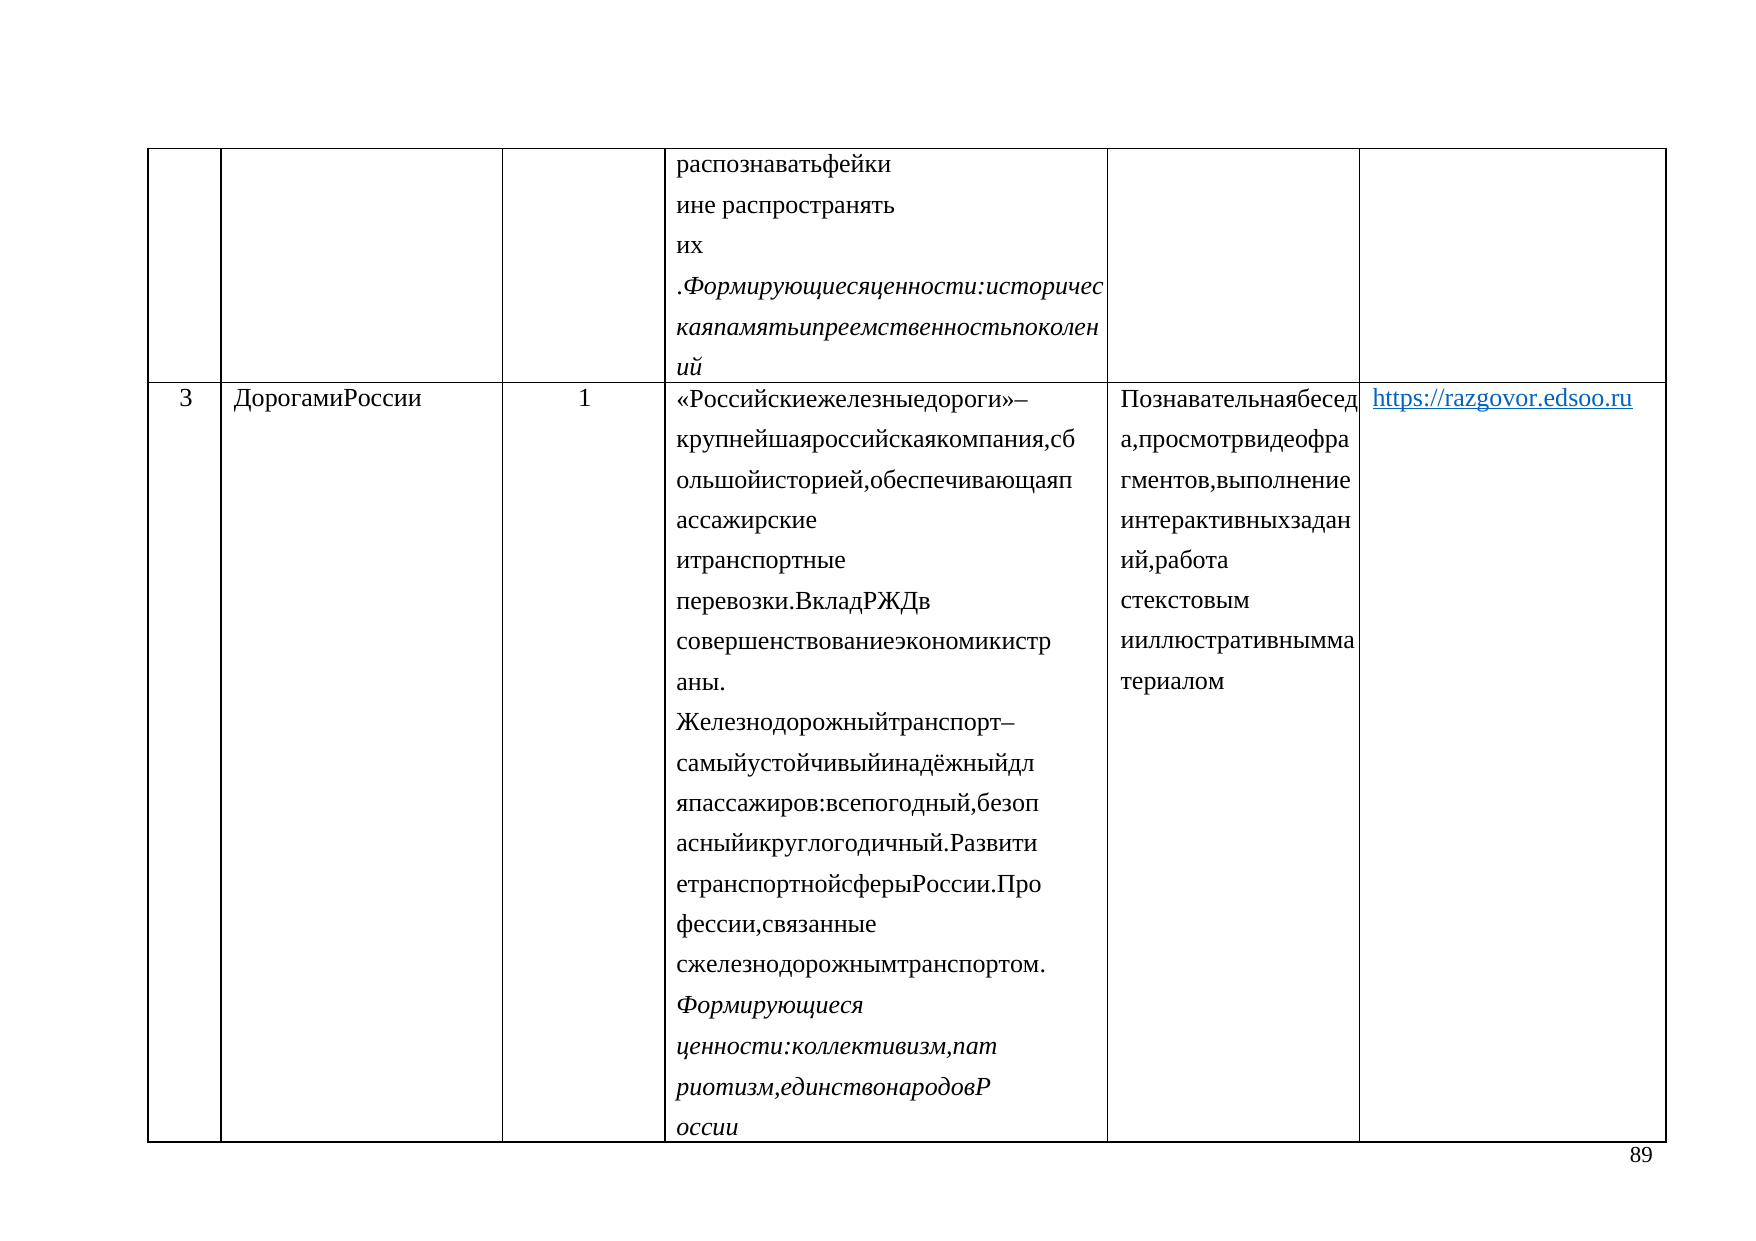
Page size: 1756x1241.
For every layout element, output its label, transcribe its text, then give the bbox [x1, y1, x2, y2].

table_cell 1 [503, 383, 664, 1141]
table_header [503, 149, 664, 381]
table_cell https://razgovor.edsoo.ru [1360, 383, 1665, 1141]
table_header [149, 149, 220, 381]
table_cell 3 [149, 383, 220, 1141]
table_header [1108, 149, 1359, 381]
table_header распознаватьфейки ине распространять их.Формирующиесяценности:историческаяпамятьипреемственностьпоколений [666, 149, 1107, 381]
table_cell Познавательнаябеседа,просмотрвидеофрагментов,выполнениеинтерактивныхзаданий,работа стекстовым ииллюстративнымматериалом [1108, 383, 1359, 1141]
table_header [222, 149, 502, 381]
table_header [1360, 149, 1665, 381]
table_cell «Российскиежелезныедороги»–крупнейшаяроссийскаякомпания,сбольшойисторией,обеспечивающаяпассажирские итранспортные перевозки.ВкладРЖДв совершенствованиеэкономикистраны. Железнодорожныйтранспорт–самыйустойчивыйинадёжныйдляпассажиров:всепогодный,безопасныйикруглогодичный.РазвитиетранспортнойсферыРоссии.Профессии,связанные сжелезнодорожнымтранспортом. Формирующиеся ценности:коллективизм,патриотизм,единствонародовРоссии [666, 383, 1107, 1141]
table_cell ДорогамиРоссии [222, 383, 502, 1141]
